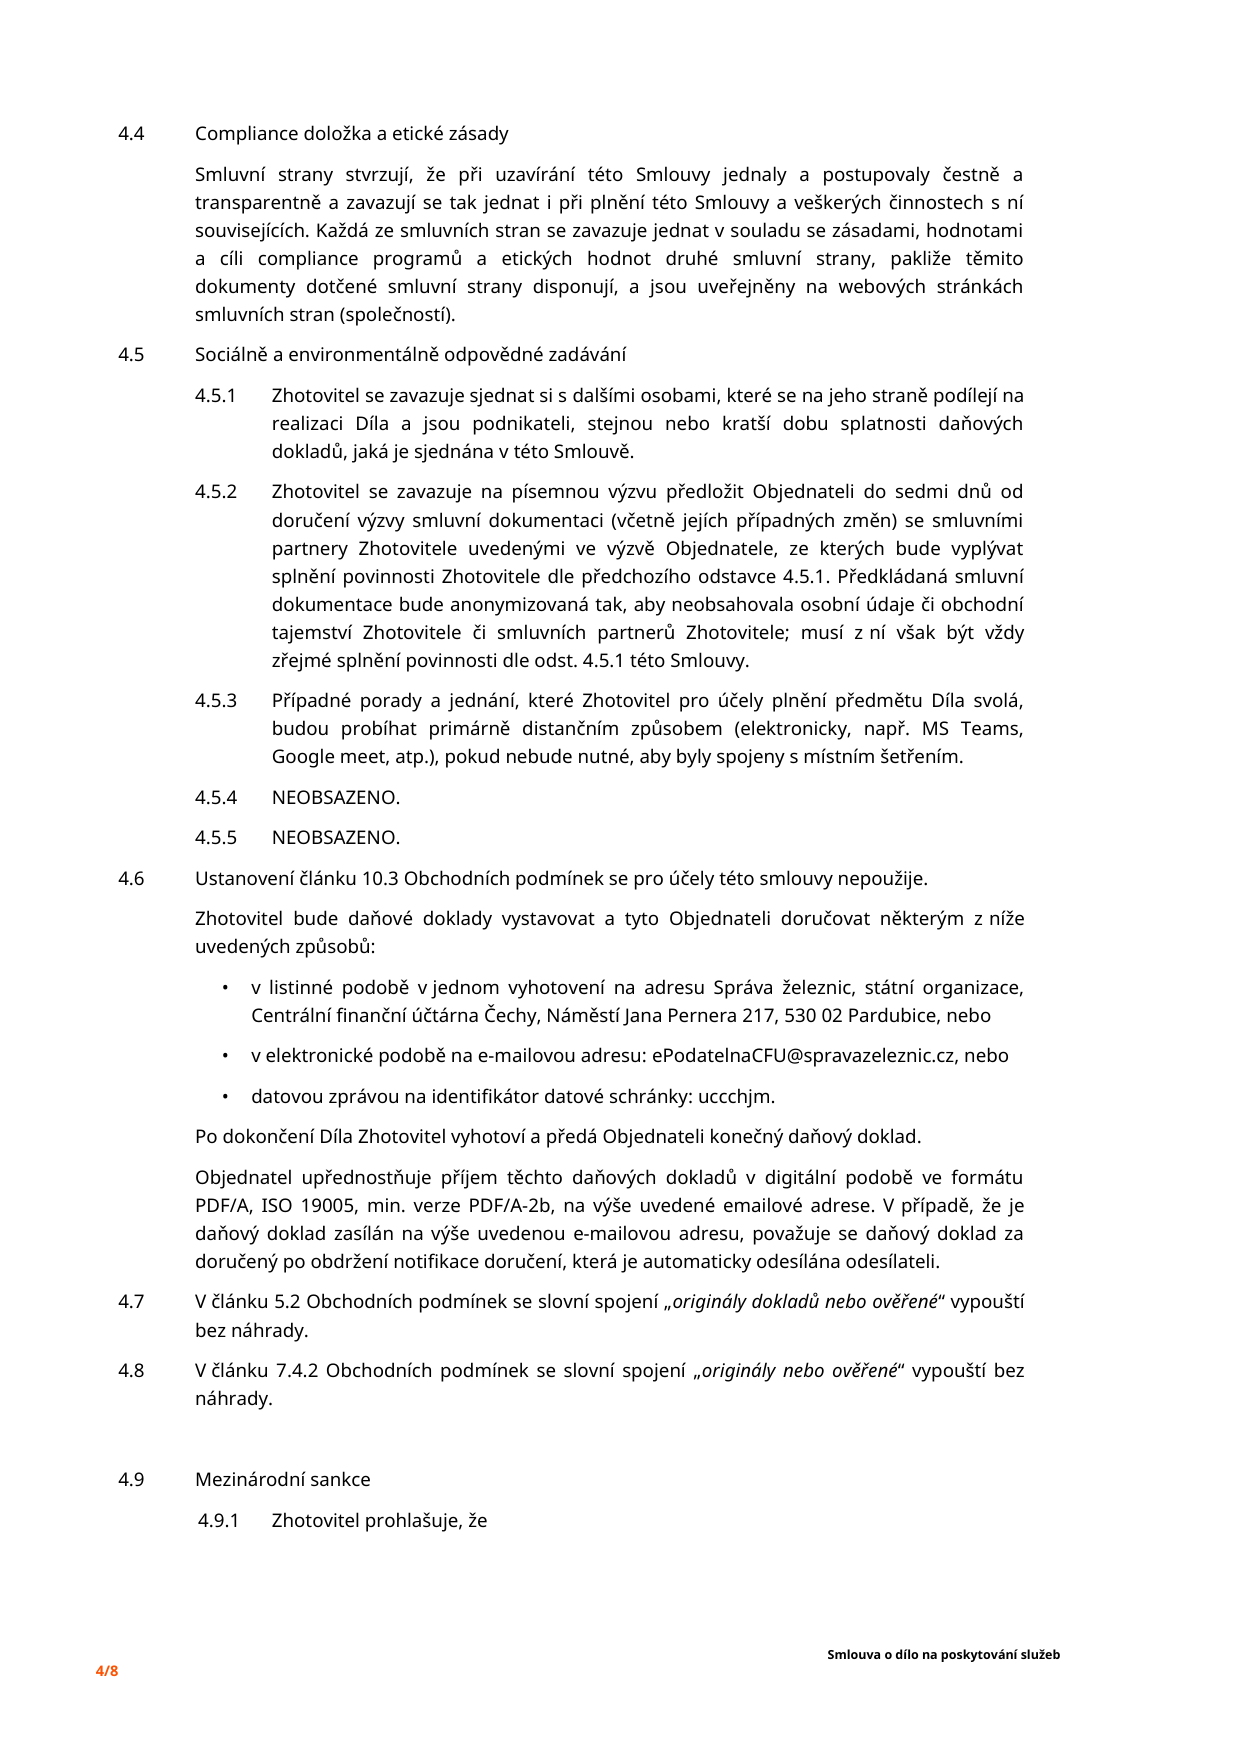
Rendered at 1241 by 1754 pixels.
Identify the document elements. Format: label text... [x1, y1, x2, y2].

text Případné porady a jednání, které Zhotovitel pro účely plnění předmětu Díla svolá, budou probíhat primárně distančním způsobem (elektronicky, např. MS Teams, Google meet, atp.), pokud nebude nutné, aby byly spojeny s místním šetřením. [195, 687, 1024, 769]
list • v listinné podobě v jednom vyhotovení na adresu Správa železnic, státní organizace, Centrální finanční účtárna Čechy, Náměstí Jana Pernera 217, 530 02 Pardubice, nebo [222, 974, 1024, 1028]
list Mezinárodní sankce [118, 1466, 1024, 1492]
list Objednatel upřednostňuje příjem těchto daňových dokladů v digitální podobě ve formátu PDF/A, ISO 19005, min. verze PDF/A-2b, na výše uvedené emailové adrese. V případě, že je daňový doklad zasílán na výše uvedenou e-mailovou adresu, považuje se daňový doklad za doručený po obdržení notifikace doručení, která je automaticky odesílána odesílateli. [195, 1164, 1024, 1274]
list Zhotovitel prohlašuje, že [198, 1507, 1024, 1532]
text Zhotovitel se zavazuje sjednat si s dalšími osobami, které se na jeho straně podílejí na realizaci Díla a jsou podnikateli, stejnou nebo kratší dobu splatnosti daňových dokladů, jaká je sjednána v této Smlouvě. [195, 382, 1024, 464]
text NEOBSAZENO. [195, 784, 1024, 809]
list • datovou zprávou na identifikátor datové schránky: uccchjm. [222, 1083, 1024, 1109]
list Zhotovitel bude daňové doklady vystavovat a tyto Objednateli doručovat některým z níže uvedených způsobů: [195, 906, 1024, 959]
text NEOBSAZENO. [195, 824, 1024, 850]
text Zhotovitel se zavazuje na písemnou výzvu předložit Objednateli do sedmi dnů od doručení výzvy smluvní dokumentaci (včetně jejích případných změn) se smluvními partnery Zhotovitele uvedenými ve výzvě Objednatele, ze kterých bude vyplývat splnění povinnosti Zhotovitele dle předchozího odstavce 4.5.1. Předkládaná smluvní dokumentace bude anonymizovaná tak, aby neobsahovala osobní údaje či obchodní tajemství Zhotovitele či smluvních partnerů Zhotovitele; musí z ní však být vždy zřejmé splnění povinnosti dle odst. 4.5.1 této Smlouvy. [195, 479, 1024, 672]
text Compliance doložka a etické zásady [118, 121, 1024, 146]
text Sociálně a environmentálně odpovědné zadávání [118, 342, 1024, 367]
list Smluvní strany stvrzují, že při uzavírání této Smlouvy jednaly a postupovaly čestně a transparentně a zavazují se tak jednat i při plnění této Smlouvy a veškerých činnostech s ní souvisejících. Každá ze smluvních stran se zavazuje jednat v souladu se zásadami, hodnotami a cíli compliance programů a etických hodnot druhé smluvní strany, pakliže těmito dokumenty dotčené smluvní strany disponují, a jsou uveřejněny na webových stránkách smluvních stran (společností). [195, 161, 1024, 327]
list V článku 7.4.2 Obchodních podmínek se slovní spojení „originály nebo ověřené“ vypouští bez náhrady. [118, 1357, 1024, 1411]
list • v elektronické podobě na e-mailovou adresu: ePodatelnaCFU@spravazeleznic.cz, nebo [222, 1043, 1024, 1068]
list Po dokončení Díla Zhotovitel vyhotoví a předá Objednateli konečný daňový doklad. [195, 1124, 1024, 1149]
list V článku 5.2 Obchodních podmínek se slovní spojení „originály dokladů nebo ověřené“ vypouští bez náhrady. [118, 1289, 1024, 1342]
text Ustanovení článku 10.3 Obchodních podmínek se pro účely této smlouvy nepoužije. [118, 865, 1024, 891]
